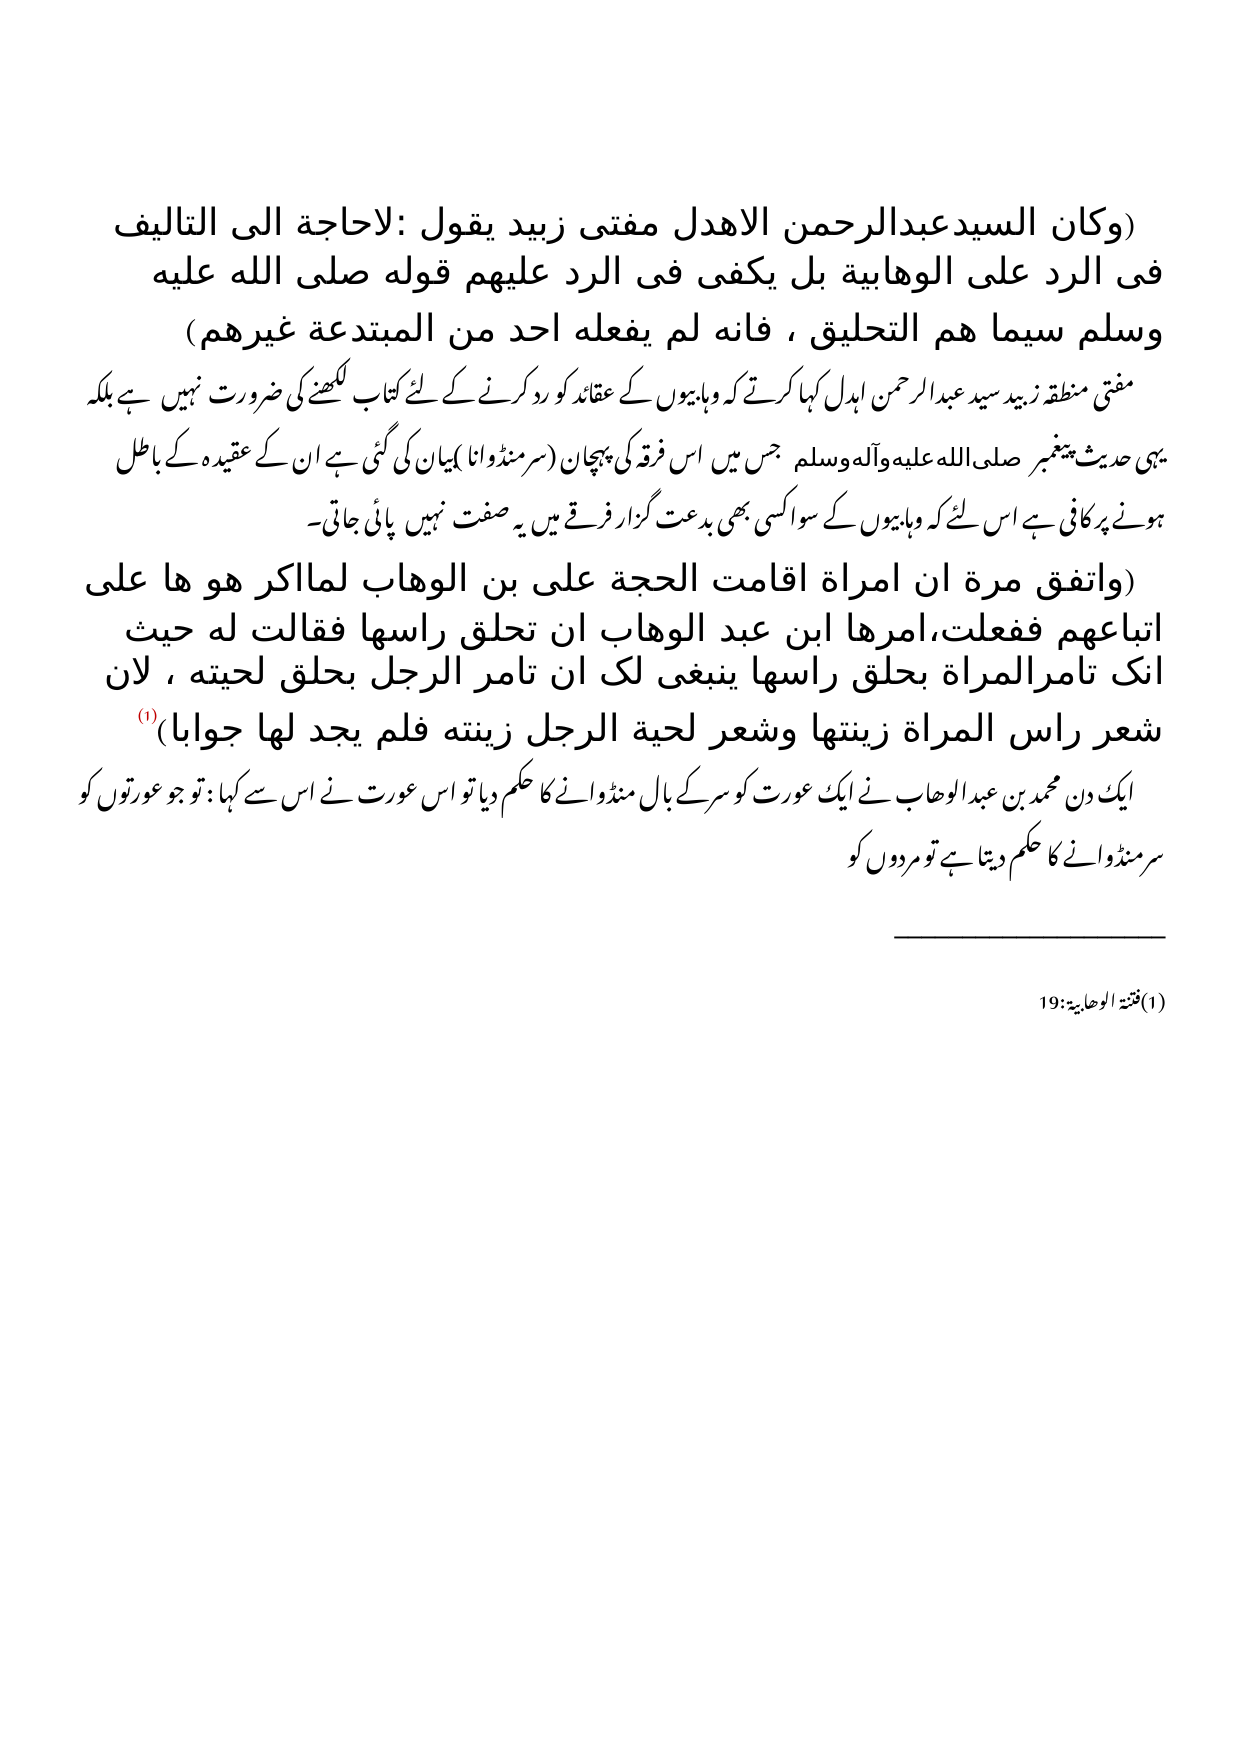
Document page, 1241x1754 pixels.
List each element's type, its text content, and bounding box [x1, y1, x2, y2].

text (وکان السیدعبدالرحمن الاهدل مفتی زبید یقول :لاحاجة الی التالیف فی الرد علی الوهابیة بل یکفی فی الرد علیهم قوله صلی الله علیه وسلم سیما هم التحلیق ، فانه لم یفعله احد من المبتدعة غیرهم ) [75, 187, 1165, 356]
text (واتفق مرة ان امراة اقامت الحجة علی بن الوهاب لمااکر هو ها علی اتباعهم ففعلت،امرها ابن عبد الوهاب ان تحلق راسها فقالت له حیث انک تامرالمراة بحلق راسها ینبغی لک ان تامر الرجل بحلق لحیته ، لان شعر راس المراة زینتها وشعر لحیة الرجل زینته فلم یجد لها جوابا )(1) [75, 544, 1165, 756]
text مفتی منطقہ زبید سید عبدالرحمن اہدل کہا کرتے کہ وہابیوں کے عقائد کو رد کرنے کے لئے کتاب لکھنے کی ضرورت نہیں ہے بلکہ یہی حدیث پیغمبر صلى‌الله‌عليه‌وآله‌وسلم جس میں اس فرقہ کی پہچان (سرمنڈوانا )بیان کی گئی ہے ان کے عقید ہ کے باطل ہونے پر کافی ہے اس لئے کہ وہابیوں کے سواکسی بھی بدعت گزار فرقے میں یہ صفت نہیں پائی جاتی۔ [75, 356, 1165, 544]
text ____________________ [75, 881, 1165, 949]
text (1)فتنة الوھابیة :19 [75, 974, 1165, 1021]
text ایک دن محمد بن عبدالوھاب نے ایک عورت کو سرکے بال منڈوانے کا حکم دیا تو اس عورت نے اس سے کہا : تو جو عورتوں کو سرمنڈوانے کا حکم دیتا ہے تو مردوں کو [75, 756, 1165, 881]
